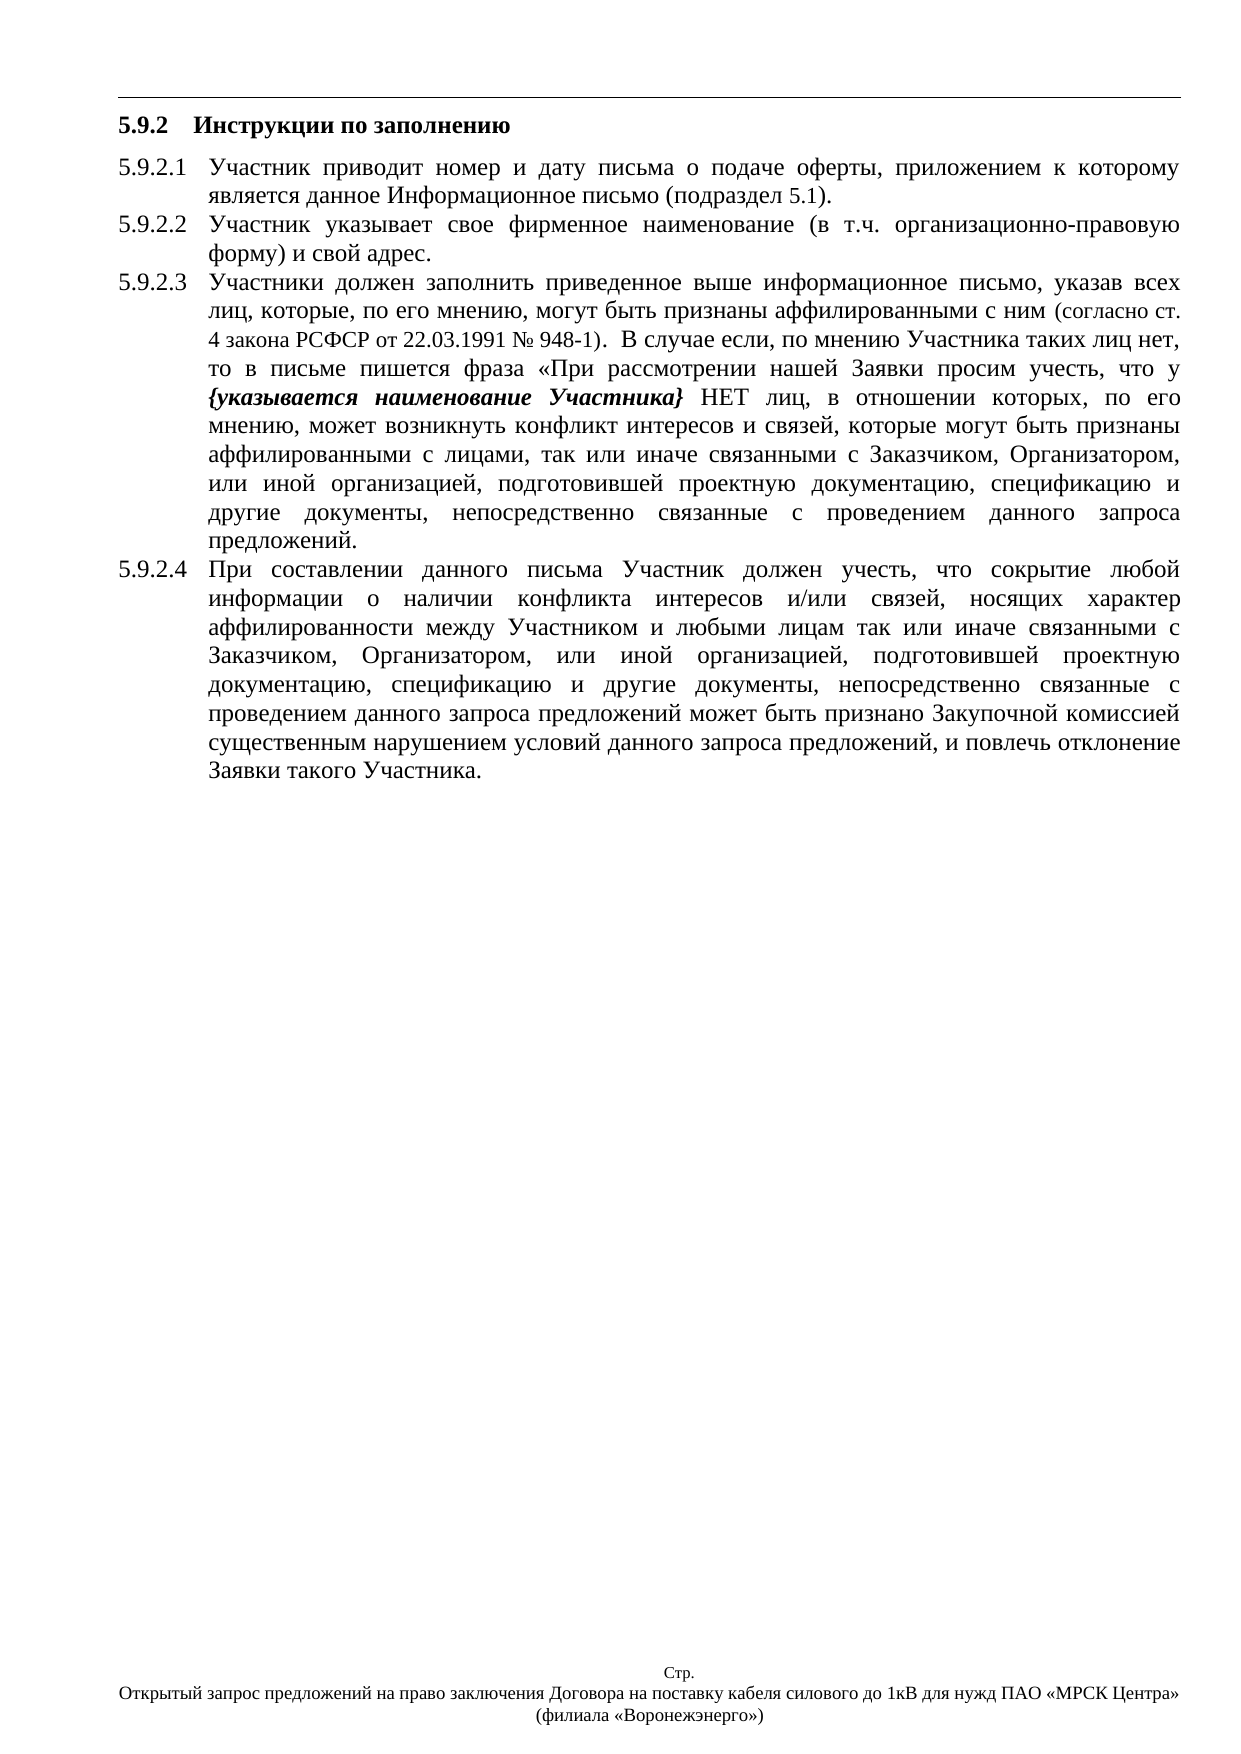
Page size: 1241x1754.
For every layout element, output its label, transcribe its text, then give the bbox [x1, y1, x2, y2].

list Участник приводит номер и дату письма о подаче оферты, приложением к которому является данное Информационное письмо (подраздел 5.1). [118, 152, 1181, 209]
subtitle Инструкции по заполнению [118, 111, 1181, 139]
list При составлении данного письма Участник должен учесть, что сокрытие любой информации о наличии конфликта интересов и/или связей, носящих характер аффилированности между Участником и любыми лицам так или иначе связанными с Заказчиком, Организатором, или иной организацией, подготовившей проектную документацию, спецификацию и другие документы, непосредственно связанные с проведением данного запроса предложений может быть признано Закупочной комиссией существенным нарушением условий данного запроса предложений, и повлечь отклонение Заявки такого Участника. [118, 554, 1181, 784]
list Участники должен заполнить приведенное выше информационное письмо, указав всех лиц, которые, по его мнению, могут быть признаны аффилированными с ним (согласно ст. 4 закона РСФСР от 22.03.1991 № 948-1). В случае если, по мнению Участника таких лиц нет, то в письме пишется фраза «При рассмотрении нашей Заявки просим учесть, что у {указывается наименование Участника} НЕТ лиц, в отношении которых, по его мнению, может возникнуть конфликт интересов и связей, которые могут быть признаны аффилированными с лицами, так или иначе связанными с Заказчиком, Организатором, или иной организацией, подготовившей проектную документацию, спецификацию и другие документы, непосредственно связанные с проведением данного запроса предложений. [118, 267, 1181, 554]
list Участник указывает свое фирменное наименование (в т.ч. организационно-правовую форму) и свой адрес. [118, 209, 1181, 267]
